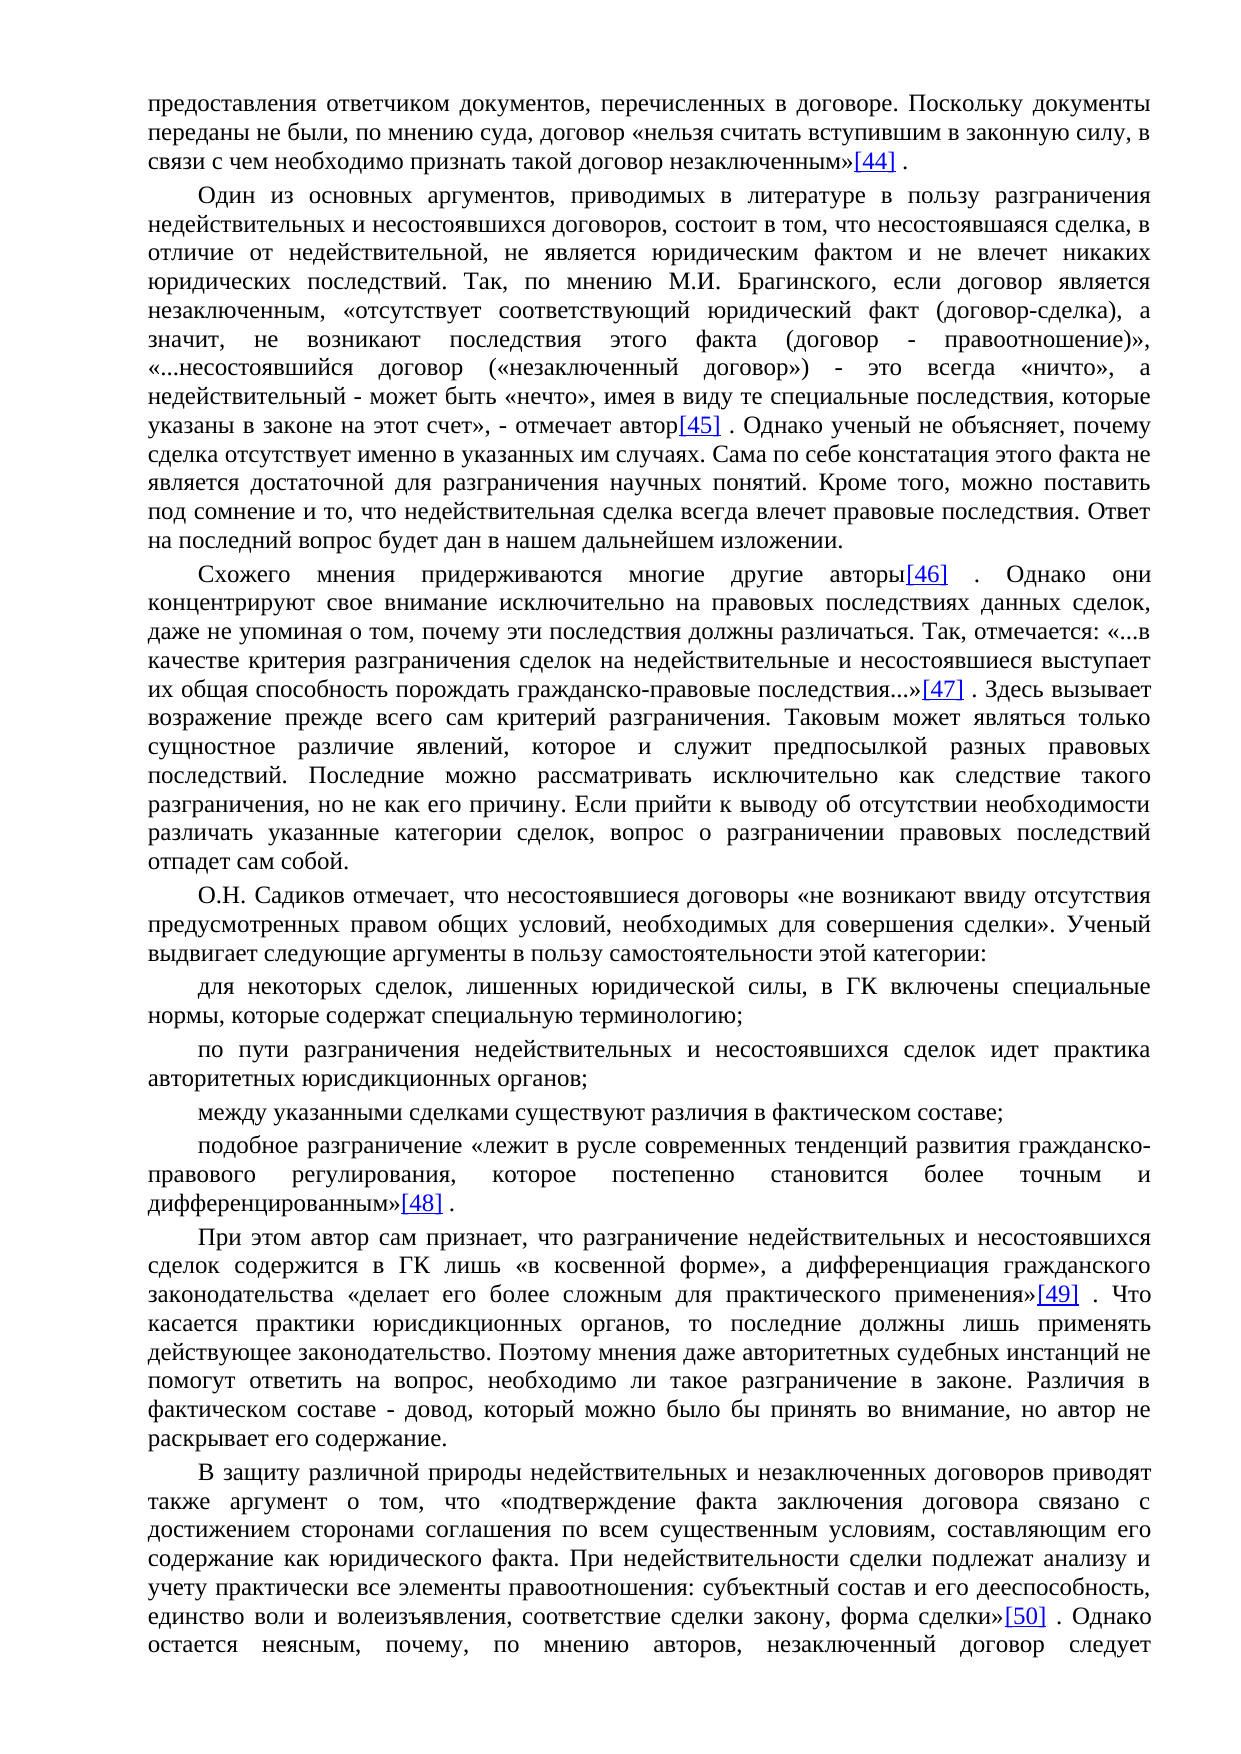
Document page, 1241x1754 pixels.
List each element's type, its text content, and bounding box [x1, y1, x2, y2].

text для некоторых сделок, лишенных юридической силы, в ГК включены специальные нормы, которые содержат специальную терминологию; [148, 971, 1152, 1029]
text подобное разграничение «лежит в русле современных тенденций развития гражданско-правового регулирования, которое постепенно становится более точным и дифференцированным»[48] . [148, 1131, 1152, 1217]
text Схожего мнения придерживаются многие другие авторы[46] . Однако они концентрируют свое внимание исключительно на правовых последствиях данных сделок, даже не упоминая о том, почему эти последствия должны различаться. Так, отмечается: «...в качестве критерия разграничения сделок на недействительные и несостоявшиеся выступает их общая способность порождать гражданско-правовые последствия...»[47] . Здесь вызывает возражение прежде всего сам критерий разграничения. Таковым может являться только сущностное различие явлений, которое и служит предпосылкой разных правовых последствий. Последние можно рассматривать исключительно как следствие такого разграничения, но не как его причину. Если прийти к выводу об отсутствии необходимости различать указанные категории сделок, вопрос о разграничении правовых последствий отпадет сам собой. [148, 559, 1152, 875]
text по пути разграничения недействительных и несостоявшихся сделок идет практика авторитетных юрисдикционных органов; [148, 1034, 1152, 1092]
text Один из основных аргументов, приводимых в литературе в пользу разграничения недействительных и несостоявшихся договоров, состоит в том, что несостоявшаяся сделка, в отличие от недействительной, не является юридическим фактом и не влечет никаких юридических последствий. Так, по мнению М.И. Брагинского, если договор является незаключенным, «отсутствует соответствующий юридический факт (договор-сделка), а значит, не возникают последствия этого факта (договор - правоотношение)», «...несостоявшийся договор («незаключенный договор») - это всегда «ничто», а недействительный - может быть «нечто», имея в виду те специальные последствия, которые указаны в законе на этот счет», - отмечает автор[45] . Однако ученый не объясняет, почему сделка отсутствует именно в указанных им случаях. Сама по себе констатация этого факта не является достаточной для разграничения научных понятий. Кроме того, можно поставить под сомнение и то, что недействительная сделка всегда влечет правовые последствия. Ответ на последний вопрос будет дан в нашем дальнейшем изложении. [148, 180, 1152, 554]
text О.Н. Садиков отмечает, что несостоявшиеся договоры «не возникают ввиду отсутствия предусмотренных правом общих условий, необходимых для совершения сделки». Ученый выдвигает следующие аргументы в пользу самостоятельности этой категории: [148, 880, 1152, 966]
text между указанными сделками существуют различия в фактическом составе; [148, 1097, 1152, 1125]
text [148, 1457, 1152, 1658]
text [148, 88, 1152, 175]
text При этом автор сам признает, что разграничение недействительных и несостоявшихся сделок содержится в ГК лишь «в косвенной форме», а дифференциация гражданского законодательства «делает его более сложным для практического применения»[49] . Что касается практики юрисдикционных органов, то последние должны лишь применять действующее законодательство. Поэтому мнения даже авторитетных судебных инстанций не помогут ответить на вопрос, необходимо ли такое разграничение в законе. Различия в фактическом составе - довод, который можно было бы принять во внимание, но автор не раскрывает его содержание. [148, 1222, 1152, 1452]
